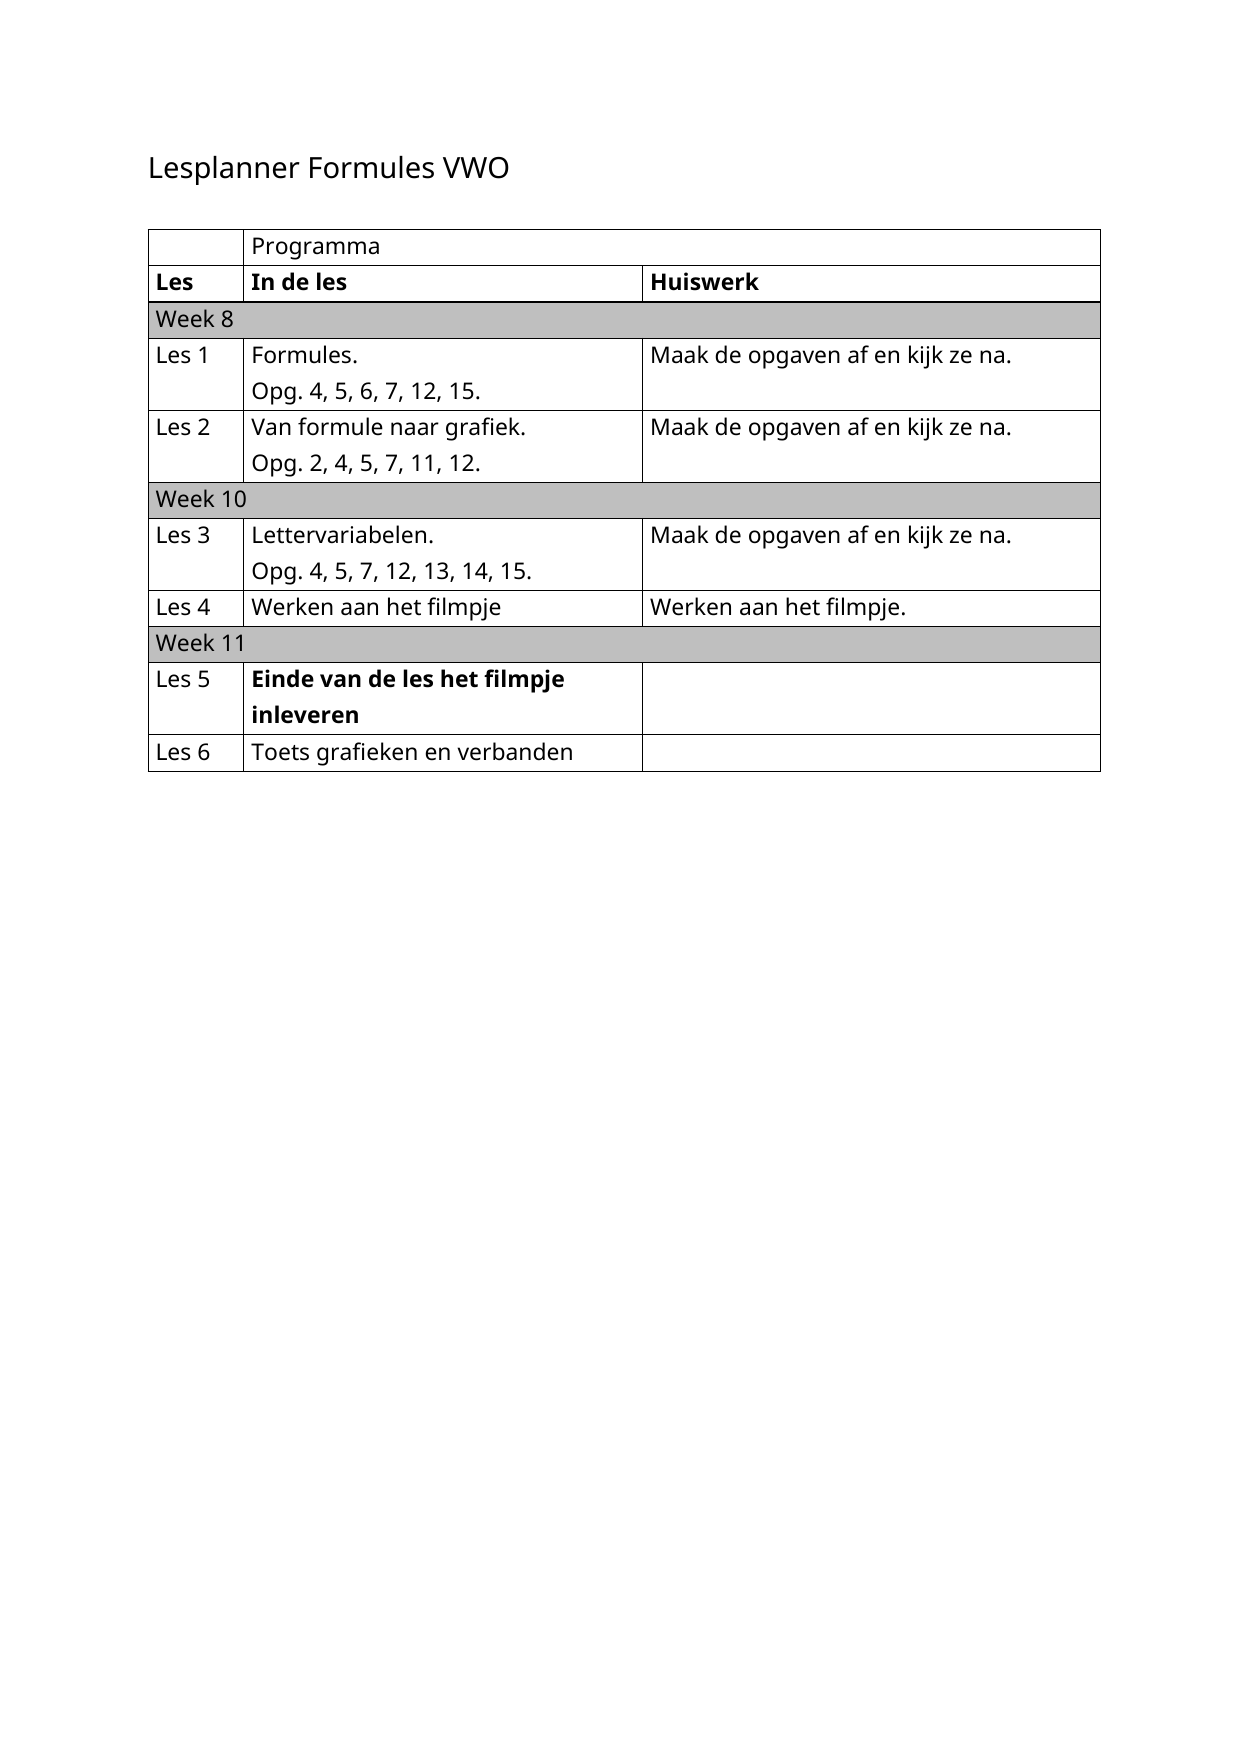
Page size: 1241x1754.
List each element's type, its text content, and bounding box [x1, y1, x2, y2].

table_cell Formules. Opg. 4, 5, 6, 7, 12, 15. [244, 339, 642, 410]
table_cell Werken aan het filmpje. [643, 591, 1100, 626]
table_header Programma [244, 230, 1100, 265]
table_cell Les 4 [149, 591, 243, 626]
table_cell Les 2 [149, 411, 243, 482]
table_cell Maak de opgaven af en kijk ze na. [643, 519, 1100, 590]
table_cell Maak de opgaven af en kijk ze na. [643, 339, 1100, 410]
table_cell [643, 663, 1100, 734]
table_cell Einde van de les het filmpje inleveren [244, 663, 642, 734]
table_cell Week 8 [149, 303, 1100, 338]
table_cell Les 5 [149, 663, 243, 734]
table_cell Les 6 [149, 735, 243, 771]
table_cell Les 1 [149, 339, 243, 410]
table_cell In de les [244, 266, 642, 301]
table_cell Lettervariabelen. Opg. 4, 5, 7, 12, 13, 14, 15. [244, 519, 642, 590]
table_cell Van formule naar grafiek. Opg. 2, 4, 5, 7, 11, 12. [244, 411, 642, 482]
text Lesplanner Formules VWO [148, 148, 1093, 187]
table_cell Les [149, 266, 243, 301]
table_cell Toets grafieken en verbanden [244, 735, 642, 771]
table_cell Week 11 [149, 627, 1100, 662]
table_cell Werken aan het filmpje [244, 591, 642, 626]
table_cell [643, 735, 1100, 771]
table_cell Maak de opgaven af en kijk ze na. [643, 411, 1100, 482]
table_header [149, 230, 243, 265]
table_cell Week 10 [149, 483, 1100, 518]
table_cell Les 3 [149, 519, 243, 590]
table_cell Huiswerk [643, 266, 1100, 301]
